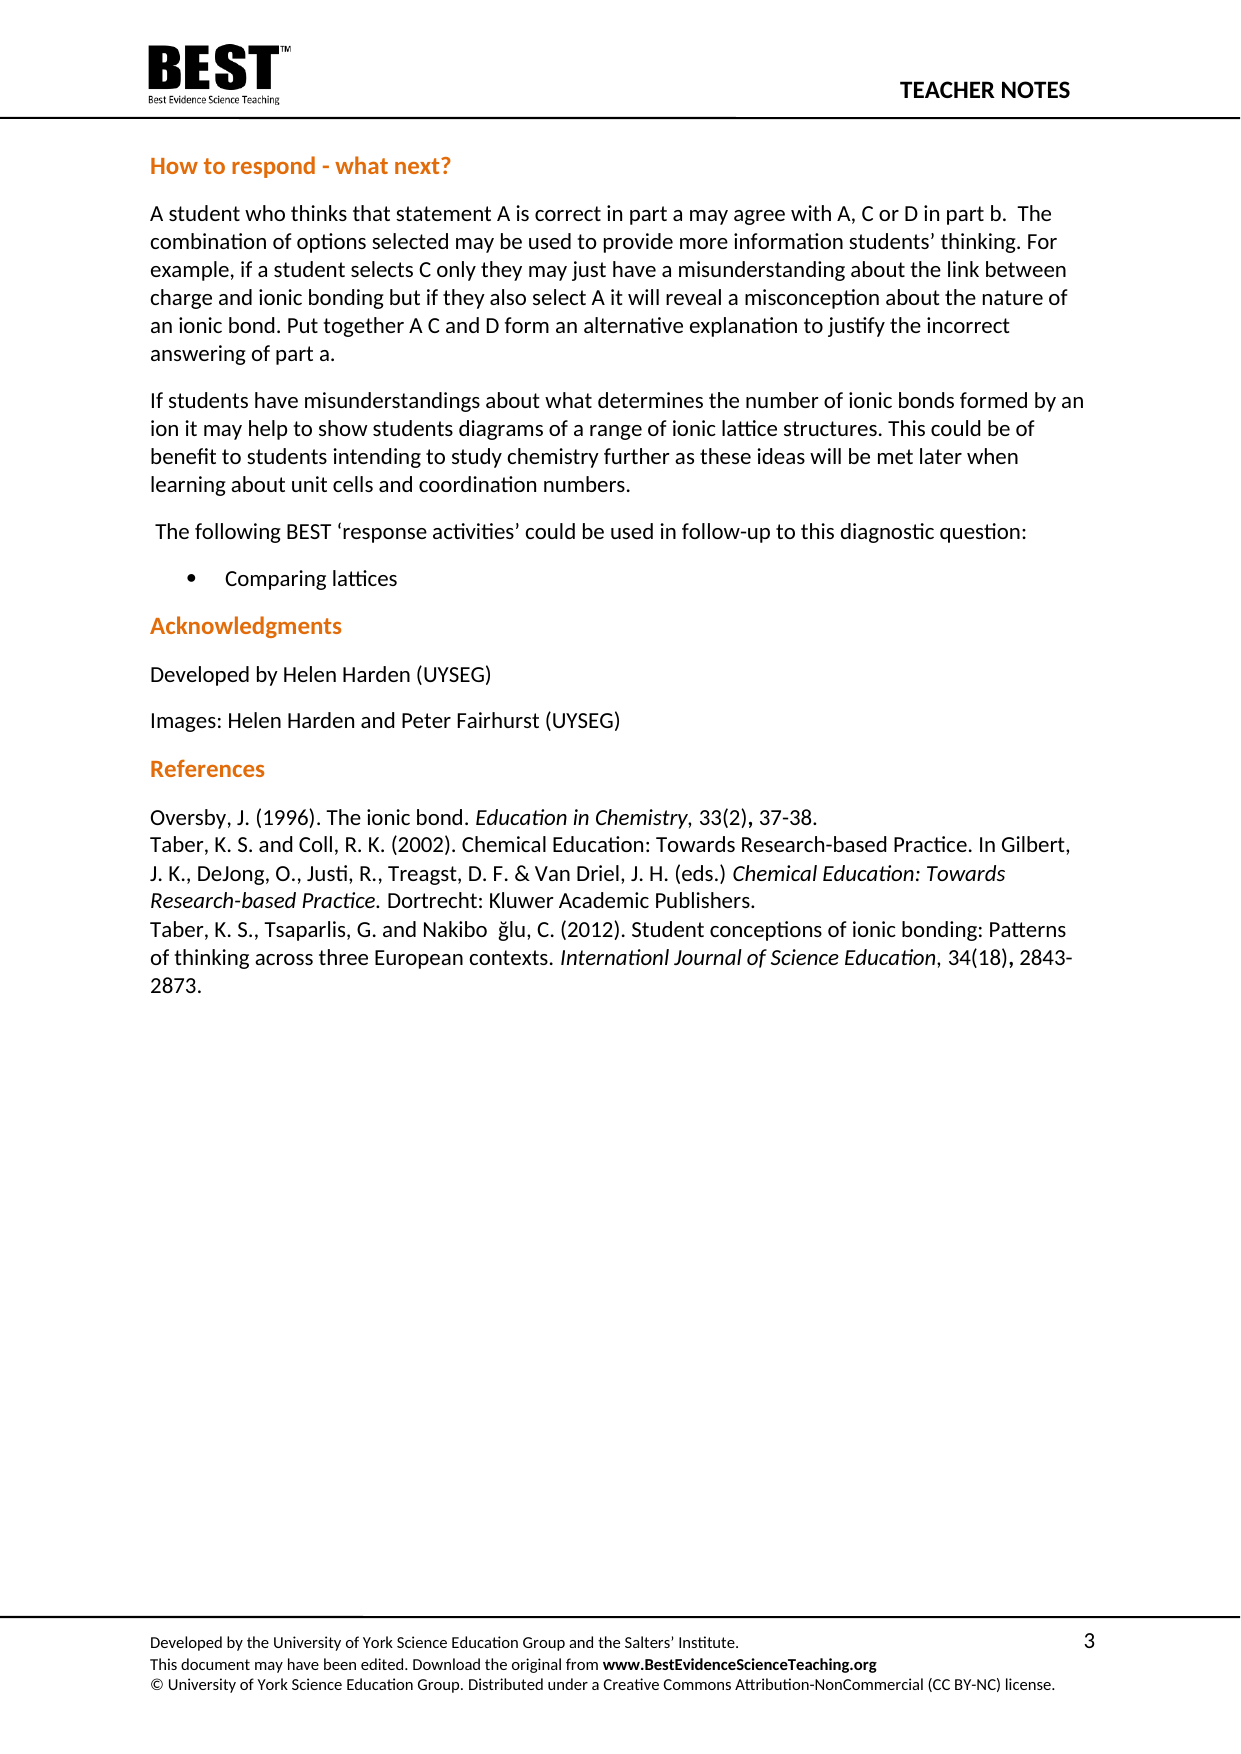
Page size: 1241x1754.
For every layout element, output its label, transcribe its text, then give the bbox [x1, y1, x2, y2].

text References [150, 753, 1090, 784]
picture [148, 44, 291, 105]
text If students have misunderstandings about what determines the number of ionic bonds formed by an ion it may help to show students diagrams of a range of ionic lattice structures. This could be of benefit to students intending to study chemistry further as these ideas will be met later when learning about unit cells and coordination numbers. [150, 386, 1090, 498]
text How to respond - what next? [150, 150, 1090, 181]
text Acknowledgments [150, 611, 1090, 641]
list Comparing lattices [187, 564, 1090, 592]
text A student who thinks that statement A is correct in part a may agree with A, C or D in part b. The combination of options selected may be used to provide more information students’ thinking. For example, if a student selects C only they may just have a misunderstanding about the link between charge and ionic bonding but if they also select A it will reveal a misconception about the nature of an ionic bond. Put together A C and D form an alternative explanation to justify the incorrect answering of part a. [150, 199, 1090, 367]
text Taber, K. S., Tsaparlis, G. and Nakibo ğlu, C. (2012). Student conceptions of ionic bonding: Patterns of thinking across three European contexts. Internationl Journal of Science Education, 34(18), 2843-2873. [150, 915, 1090, 999]
text Oversby, J. (1996). The ionic bond. Education in Chemistry, 33(2), 37-38. [150, 803, 1090, 831]
text Taber, K. S. and Coll, R. K. (2002). Chemical Education: Towards Research-based Practice. In Gilbert, J. K., DeJong, O., Justi, R., Treagst, D. F. & Van Driel, J. H. (eds.) Chemical Education: Towards Research-based Practice. Dortrecht: Kluwer Academic Publishers. [150, 831, 1090, 915]
text Images: Helen Harden and Peter Fairhurst (UYSEG) [150, 707, 1090, 734]
text Developed by Helen Harden (UYSEG) [150, 660, 1090, 688]
text The following BEST ‘response activities’ could be used in follow-up to this diagnostic question: [150, 517, 1090, 545]
